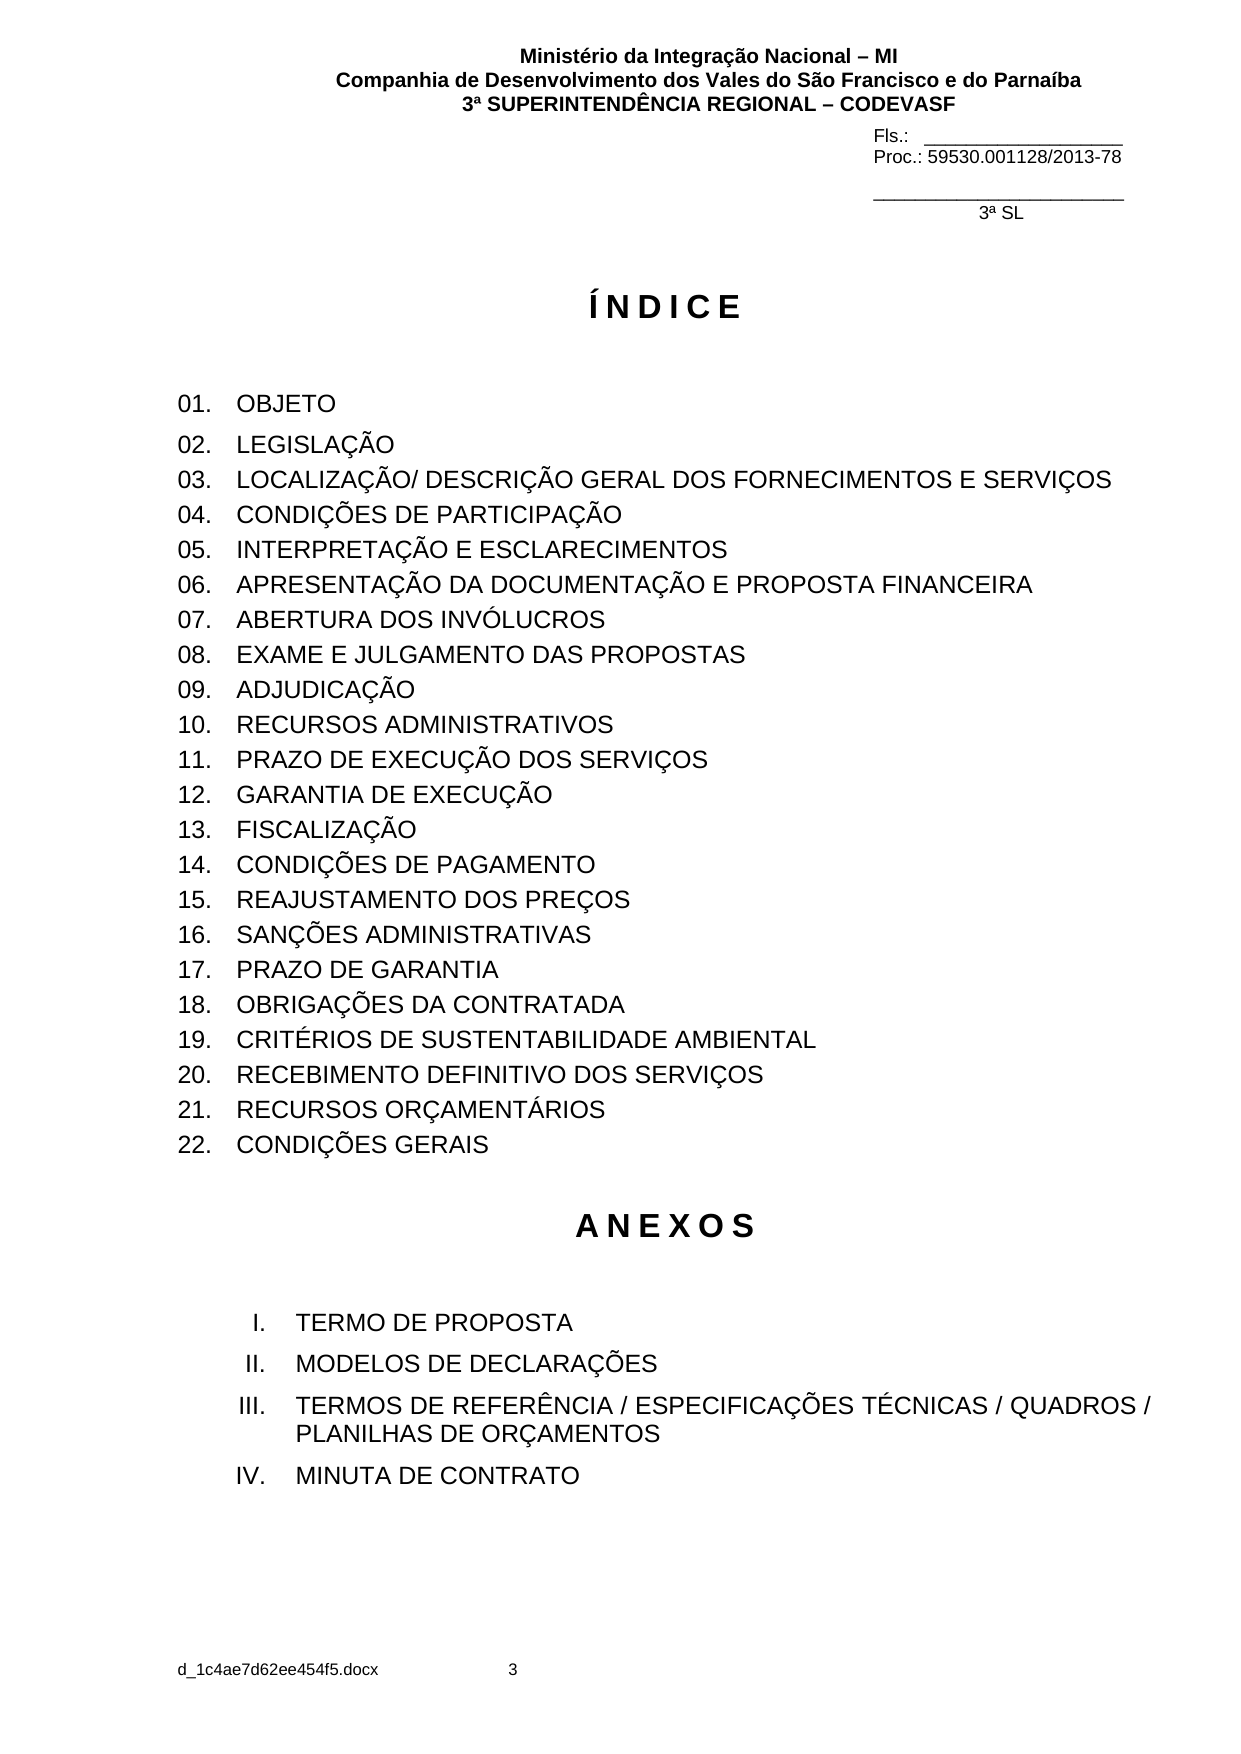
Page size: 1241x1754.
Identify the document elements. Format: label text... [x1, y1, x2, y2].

list ABERTURA DOS INVÓLUCROS [177, 605, 1152, 634]
list FISCALIZAÇÃO [177, 815, 1152, 844]
list PRAZO DE EXECUÇÃO DOS SERVIÇOS [177, 745, 1152, 774]
text ÍNDICE [177, 287, 1152, 325]
list CONDIÇÕES DE PAGAMENTO [177, 850, 1152, 879]
list ADJUDICAÇÃO [177, 675, 1152, 704]
list LOCALIZAÇÃO/ DESCRIÇÃO GERAL DOS FORNECIMENTOS E SERVIÇOS [177, 465, 1152, 494]
list RECEBIMENTO DEFINITIVO DOS SERVIÇOS [177, 1060, 1152, 1089]
list REAJUSTAMENTO DOS PREÇOS [177, 885, 1152, 914]
list OBRIGAÇÕES DA CONTRATADA [177, 990, 1152, 1019]
list EXAME E JULGAMENTO DAS PROPOSTAS [177, 640, 1152, 669]
list RECURSOS ORÇAMENTÁRIOS [177, 1095, 1152, 1124]
list CONDIÇÕES GERAIS [177, 1130, 1152, 1159]
list MINUTA DE CONTRATO [266, 1461, 1152, 1489]
list SANÇÕES ADMINISTRATIVAS [177, 920, 1152, 949]
list GARANTIA DE EXECUÇÃO [177, 780, 1152, 809]
list RECURSOS ADMINISTRATIVOS [177, 710, 1152, 739]
list INTERPRETAÇÃO E ESCLARECIMENTOS [177, 535, 1152, 564]
list APRESENTAÇÃO DA DOCUMENTAÇÃO E PROPOSTA FINANCEIRA [177, 570, 1152, 599]
list TERMO DE PROPOSTA [266, 1308, 1152, 1337]
list CONDIÇÕES DE PARTICIPAÇÃO [177, 500, 1152, 529]
list LEGISLAÇÃO [177, 430, 1152, 459]
list OBJETO [177, 389, 1152, 418]
list TERMOS DE REFERÊNCIA / ESPECIFICAÇÕES TÉCNICAS / QUADROS / PLANILHAS DE ORÇAMENTOS [266, 1391, 1152, 1448]
list PRAZO DE GARANTIA [177, 955, 1152, 984]
text ANEXOS [177, 1206, 1152, 1245]
list CRITÉRIOS DE SUSTENTABILIDADE AMBIENTAL [177, 1025, 1152, 1054]
list MODELOS DE DECLARAÇÕES [266, 1349, 1152, 1378]
